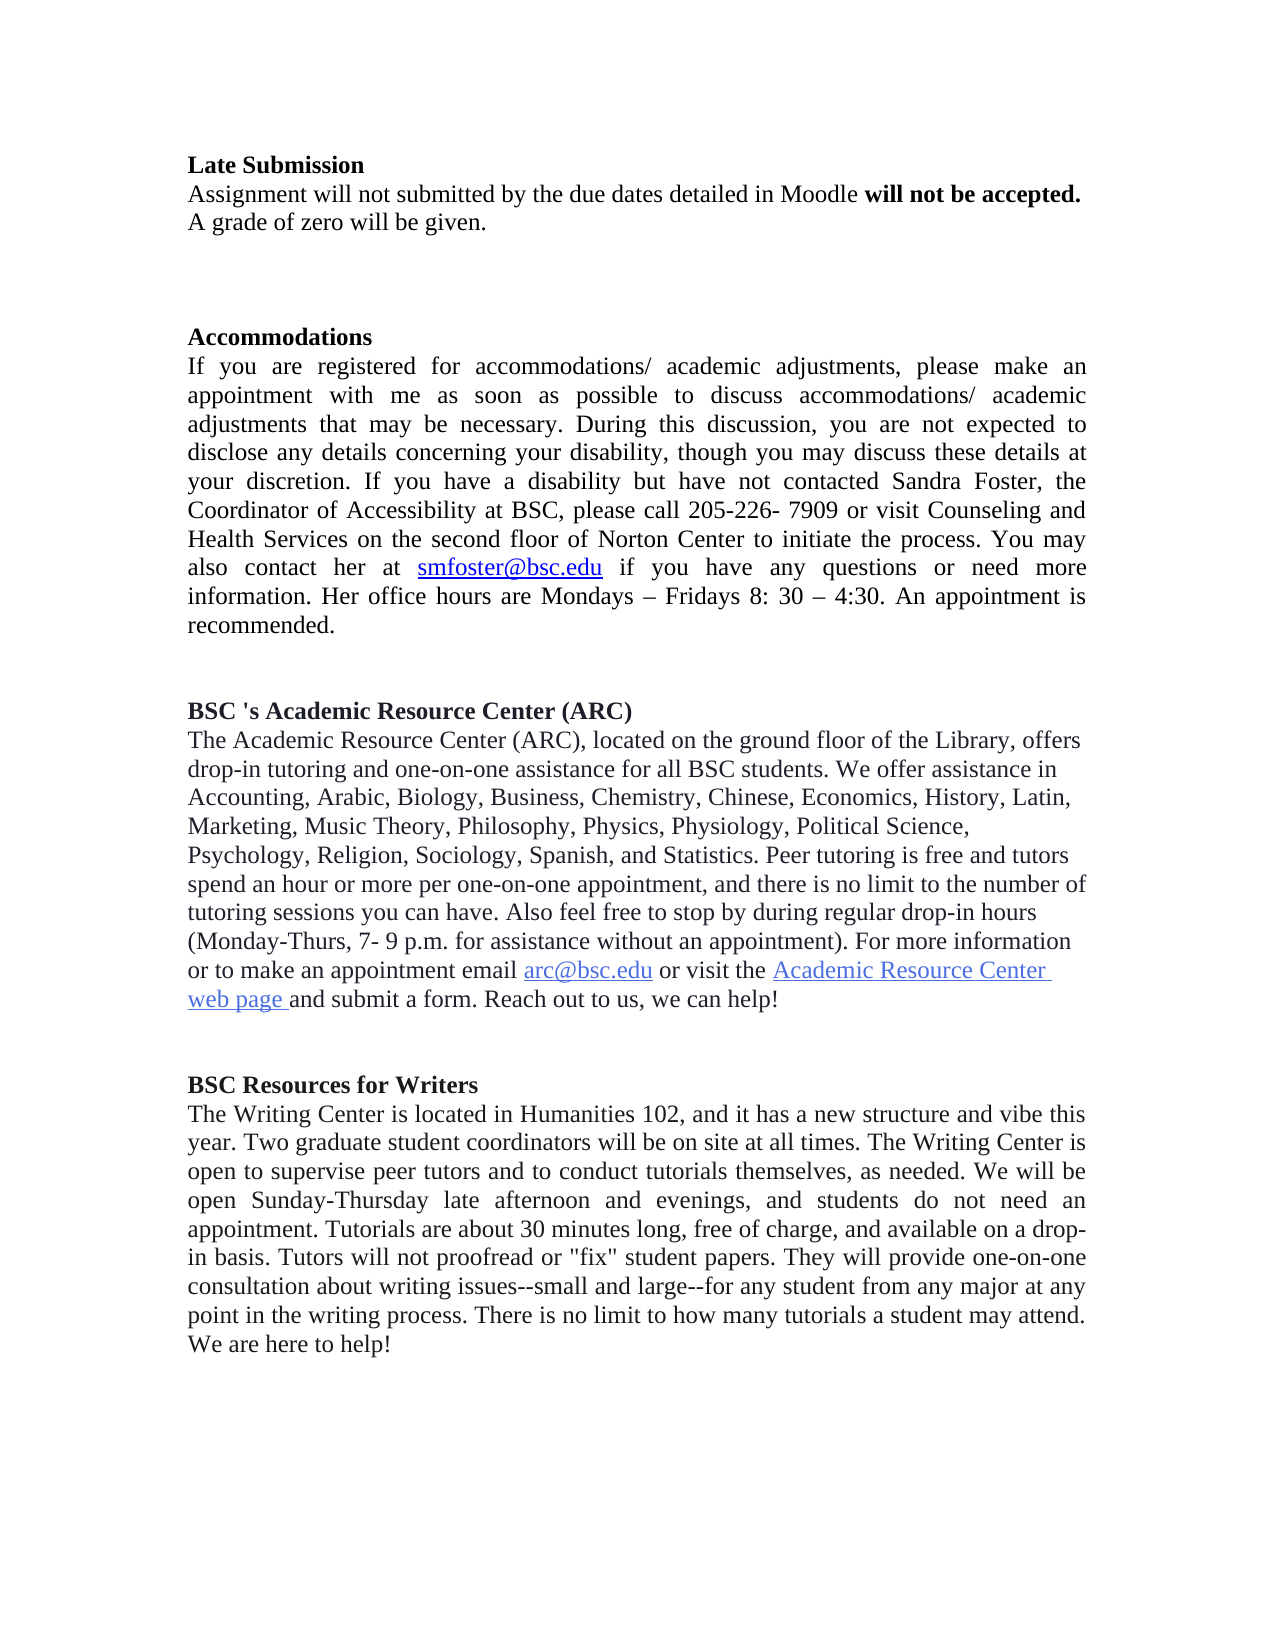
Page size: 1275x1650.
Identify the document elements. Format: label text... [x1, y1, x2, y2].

text Accommodations [187, 322, 1087, 351]
text The Writing Center is located in Humanities 102, and it has a new structure and vibe this year. Two graduate student coordinators will be on site at all times. The Writing Center is open to supervise peer tutors and to conduct tutorials themselves, as needed. We will be open Sunday-Thursday late afternoon and evenings, and students do not need an appointment. Tutorials are about 30 minutes long, free of charge, and available on a drop-in basis. Tutors will not proofread or "fix" student papers. They will provide one-on-one consultation about writing issues--small and large--for any student from any major at any point in the writing process. There is no limit to how many tutorials a student may attend. We are here to help! [187, 1099, 1087, 1357]
text BSC 's Academic Resource Center (ARC) [187, 696, 1087, 725]
text Late Submission [187, 150, 1087, 179]
text The Academic Resource Center (ARC), located on the ground floor of the Library, offers drop-in tutoring and one-on-one assistance for all BSC students. We offer assistance in Accounting, Arabic, Biology, Business, Chemistry, Chinese, Economics, History, Latin, Marketing, Music Theory, Philosophy, Physics, Physiology, Political Science, Psychology, Religion, Sociology, Spanish, and Statistics. Peer tutoring is free and tutors spend an hour or more per one-on-one appointment, and there is no limit to the number of tutoring sessions you can have. Also feel free to stop by during regular drop-in hours (Monday-Thurs, 7- 9 p.m. for assistance without an appointment). For more information or to make an appointment email arc@bsc.edu or visit the Academic Resource Center web page and submit a form. Reach out to us, we can help! [187, 725, 1087, 1012]
text BSC Resources for Writers [187, 1070, 1087, 1099]
text If you are registered for accommodations/ academic adjustments, please make an appointment with me as soon as possible to discuss accommodations/ academic adjustments that may be necessary. During this discussion, you are not expected to disclose any details concerning your disability, though you may discuss these details at your discretion. If you have a disability but have not contacted Sandra Foster, the Coordinator of Accessibility at BSC, please call 205-226- 7909 or visit Counseling and Health Services on the second floor of Norton Center to initiate the process. You may also contact her at smfoster@bsc.edu if you have any questions or need more information. Her office hours are Mondays – Fridays 8: 30 – 4:30. An appointment is recommended. [187, 351, 1087, 639]
text Assignment will not submitted by the due dates detailed in Moodle will not be accepted. A grade of zero will be given. [187, 179, 1087, 236]
